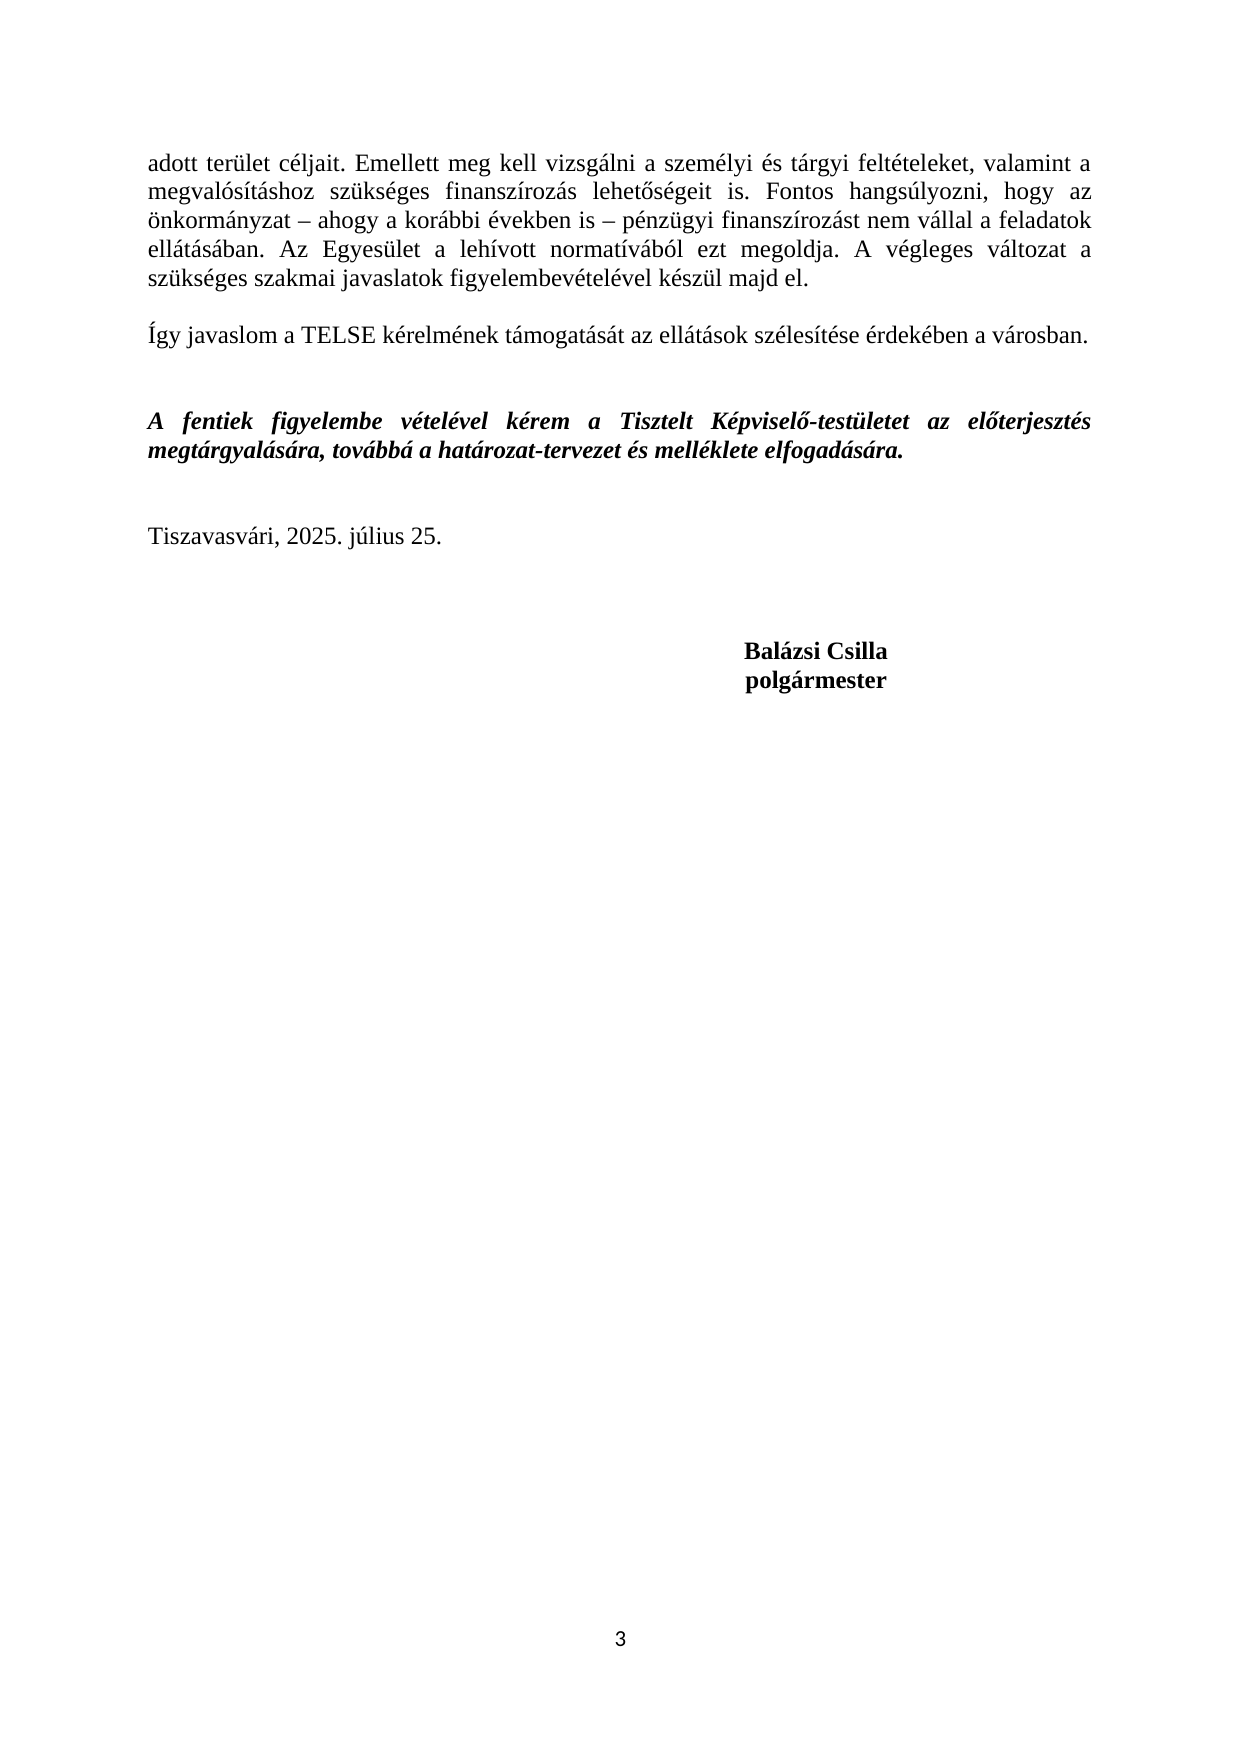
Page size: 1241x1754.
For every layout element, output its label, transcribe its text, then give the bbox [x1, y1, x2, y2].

text Tiszavasvári, 2025. július 25. [148, 521, 1093, 550]
text Balázsi Csilla [664, 636, 1093, 665]
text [148, 148, 1093, 291]
text polgármester [590, 665, 1093, 694]
text Így javaslom a TELSE kérelmének támogatását az ellátások szélesítése érdekében a városban. [148, 320, 1093, 349]
text A fentiek figyelembe vételével kérem a Tisztelt Képviselő-testületet az előterjesztés megtárgyalására, továbbá a határozat-tervezet és melléklete elfogadására. [148, 406, 1093, 464]
